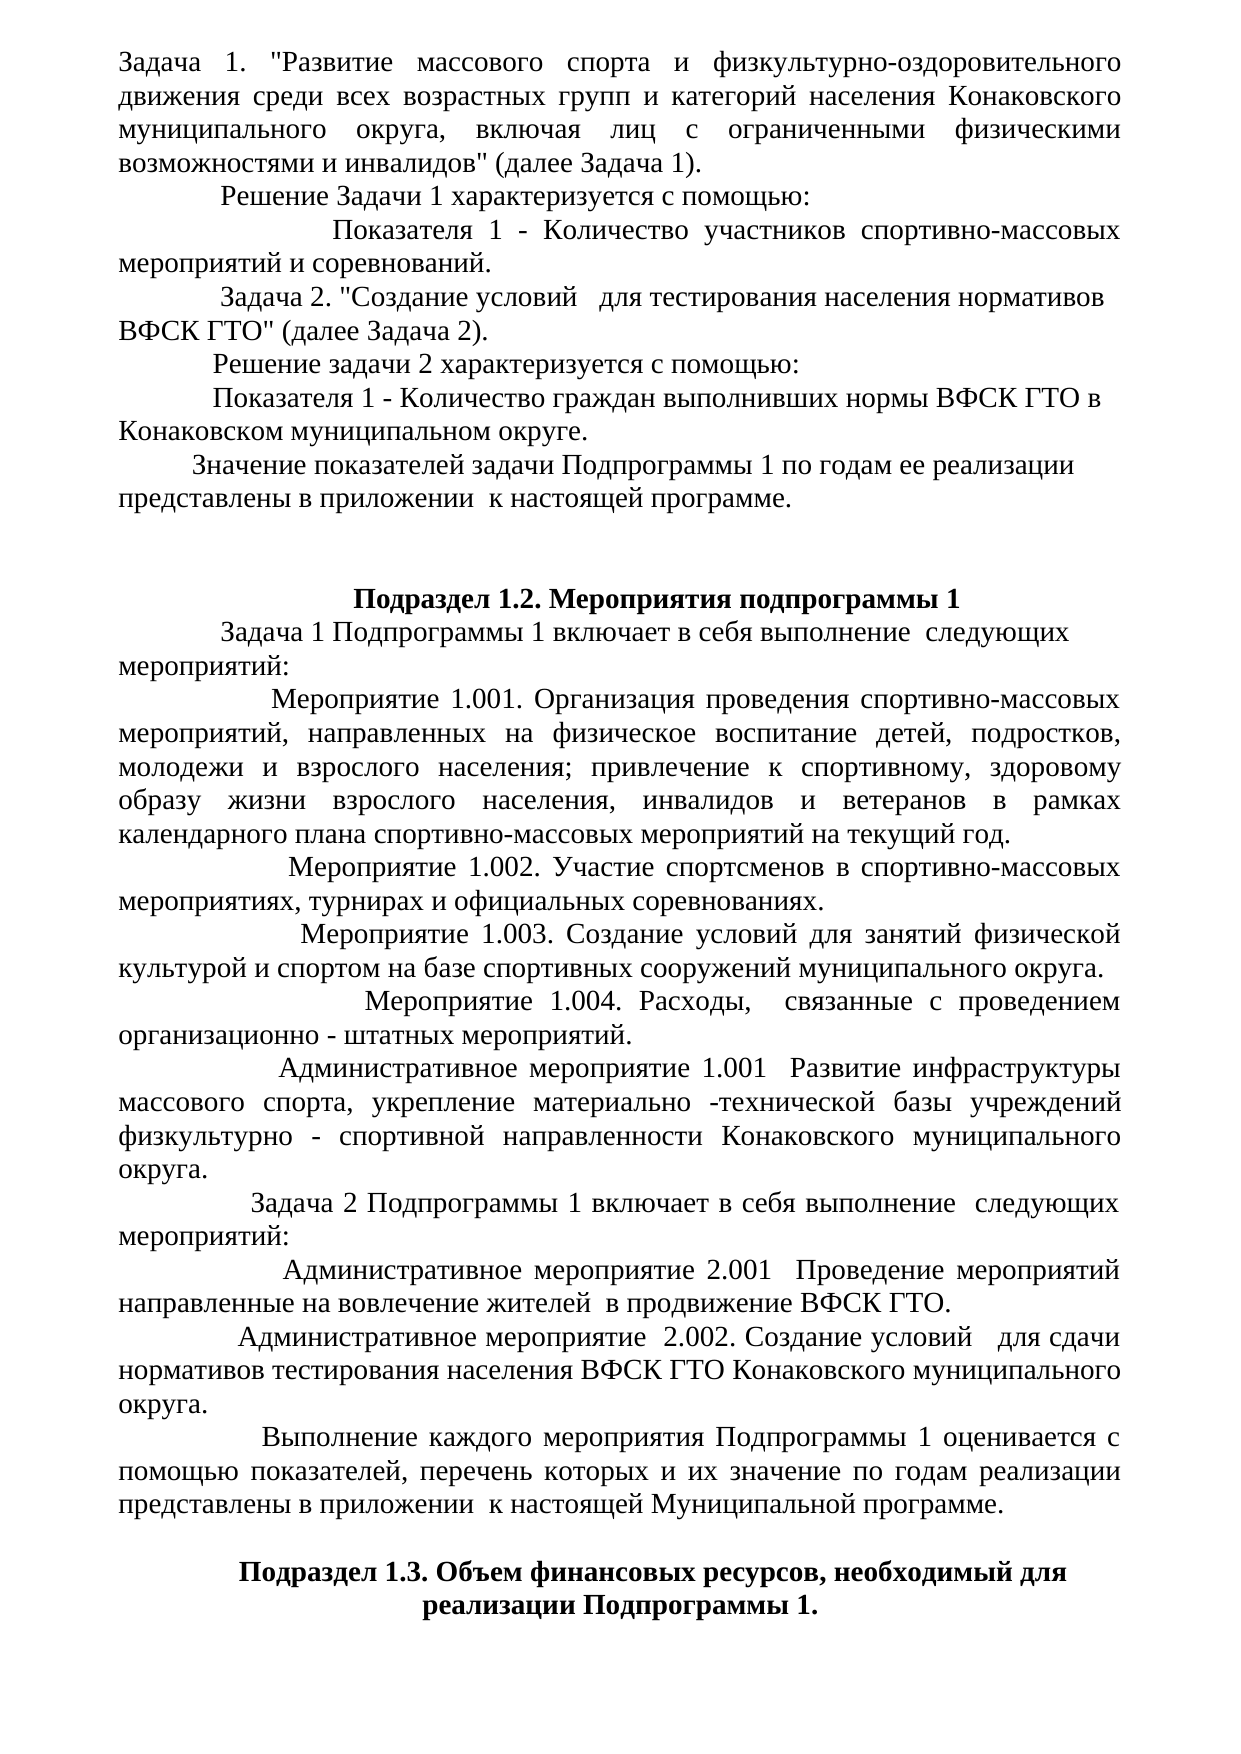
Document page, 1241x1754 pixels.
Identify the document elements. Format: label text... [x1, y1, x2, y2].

text Подраздел 1.3. Объем финансовых ресурсов, необходимый для реализации Подпрограммы 1. [118, 1554, 1122, 1621]
text Задача 1. "Развитие массового спорта и физкультурно-оздоровительного движения среди всех возрастных групп и категорий населения Конаковского муниципального округа, включая лиц с ограниченными физическими возможностями и инвалидов" (далее Задача 1). [118, 44, 1122, 178]
text Мероприятие 1.003. Создание условий для занятий физической культурой и спортом на базе спортивных сооружений муниципального округа. [118, 916, 1122, 983]
text Подраздел 1.2. Мероприятия подпрограммы 1 [118, 581, 1122, 614]
text Решение задачи 2 характеризуется с помощью: [88, 346, 1122, 380]
text Показателя 1 - Количество граждан выполнивших нормы ВФСК ГТО в Конаковском муниципальном округе. [88, 380, 1122, 447]
text Задача 2 Подпрограммы 1 включает в себя выполнение следующих мероприятий: [118, 1185, 1122, 1252]
text Административное мероприятие 2.001 Проведение мероприятий направленные на вовлечение жителей в продвижение ВФСК ГТО. [118, 1252, 1122, 1319]
text Административное мероприятие 1.001 Развитие инфраструктуры массового спорта, укрепление материально -технической базы учреждений физкультурно - спортивной направленности Конаковского муниципального округа. [118, 1051, 1122, 1185]
text Мероприятие 1.004. Расходы, связанные с проведением организационно - штатных мероприятий. [118, 983, 1122, 1051]
text Административное мероприятие 2.002. Создание условий для сдачи нормативов тестирования населения ВФСК ГТО Конаковского муниципального округа. [118, 1319, 1122, 1419]
text Мероприятие 1.001. Организация проведения спортивно-массовых мероприятий, направленных на физическое воспитание детей, подростков, молодежи и взрослого населения; привлечение к спортивному, здоровому образу жизни взрослого населения, инвалидов и ветеранов в рамках календарного плана спортивно-массовых мероприятий на текущий год. [118, 682, 1122, 849]
text Задача 2. "Создание условий для тестирования населения нормативов ВФСК ГТО" (далее Задача 2). [88, 279, 1122, 346]
text Мероприятие 1.002. Участие спортсменов в спортивно-массовых мероприятиях, турнирах и официальных соревнованиях. [118, 849, 1122, 916]
text Выполнение каждого мероприятия Подпрограммы 1 оценивается с помощью показателей, перечень которых и их значение по годам реализации представлены в приложении к настоящей Муниципальной программе. [118, 1419, 1122, 1520]
text Показателя 1 - Количество участников спортивно-массовых мероприятий и соревнований. [118, 212, 1122, 279]
text Значение показателей задачи Подпрограммы 1 по годам ее реализации представлены в приложении к настоящей программе. [88, 447, 1122, 514]
text Задача 1 Подпрограммы 1 включает в себя выполнение следующих мероприятий: [118, 614, 1122, 682]
text Решение Задачи 1 характеризуется с помощью: [118, 178, 1122, 212]
